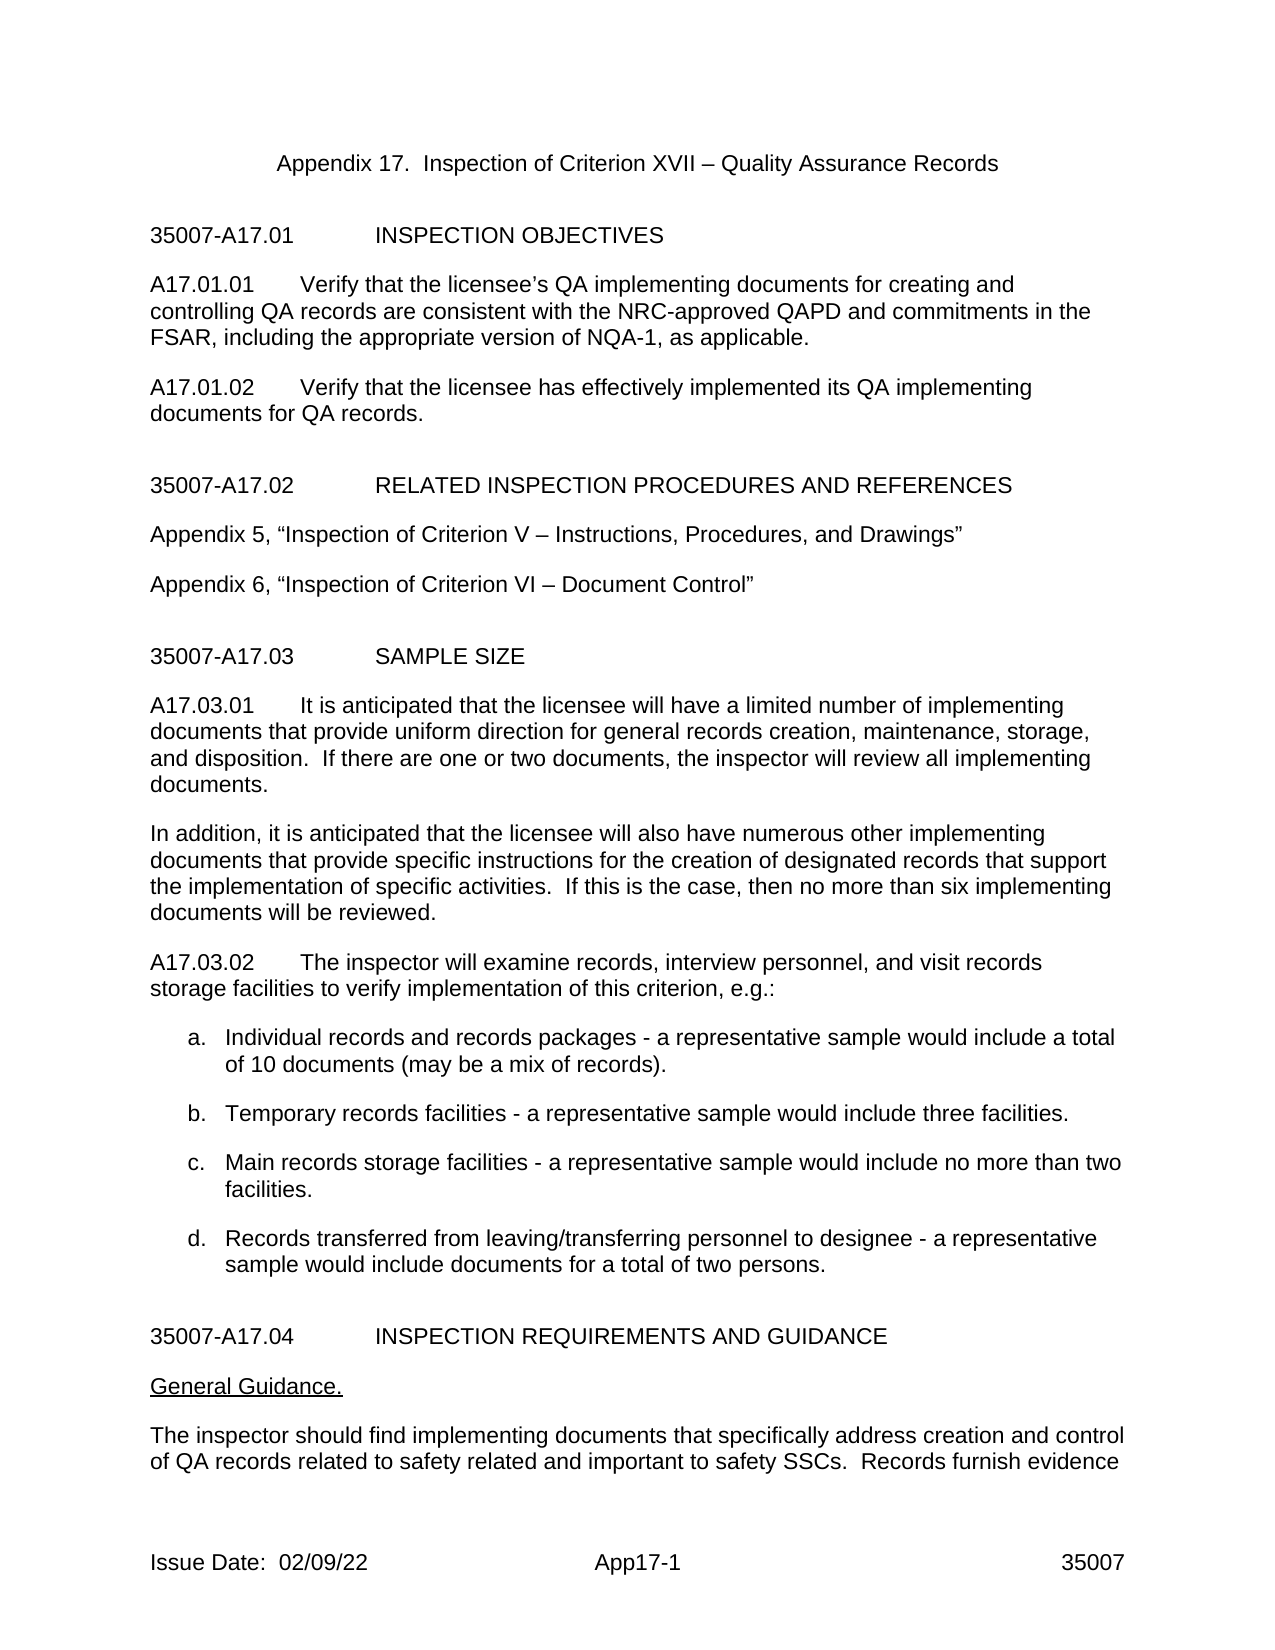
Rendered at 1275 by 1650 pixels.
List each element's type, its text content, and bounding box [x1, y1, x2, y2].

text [150, 1422, 1125, 1474]
text Appendix 6, “Inspection of Criterion VI – Document Control” [150, 571, 1125, 597]
text A17.01.02 Verify that the licensee has effectively implemented its QA implementing documents for QA records. [150, 373, 1125, 426]
subtitle 35007-A17.02 RELATED INSPECTION PROCEDURES AND REFERENCES [150, 472, 1125, 498]
subtitle Appendix 17. Inspection of Criterion XVII – Quality Assurance Records [150, 150, 1125, 176]
text General Guidance. [150, 1373, 1125, 1399]
text In addition, it is anticipated that the licensee will also have numerous other implementing documents that provide specific instructions for the creation of designated records that support the implementation of specific activities. If this is the case, then no more than six implementing documents will be reviewed. [150, 820, 1125, 926]
text c. Main records storage facilities - a representative sample would include no more than two facilities. [187, 1149, 1125, 1202]
text a. Individual records and records packages - a representative sample would include a total of 10 documents (may be a mix of records). [187, 1024, 1125, 1077]
text b. Temporary records facilities - a representative sample would include three facilities. [187, 1100, 1125, 1126]
text A17.03.01 It is anticipated that the licensee will have a limited number of implementing documents that provide uniform direction for general records creation, maintenance, storage, and disposition. If there are one or two documents, the inspector will review all implementing documents. [150, 692, 1125, 797]
subtitle 35007-A17.03 SAMPLE SIZE [150, 643, 1125, 669]
text A17.01.01 Verify that the licensee’s QA implementing documents for creating and controlling QA records are consistent with the NRC-approved QAPD and commitments in the FSAR, including the appropriate version of NQA-1, as applicable. [150, 271, 1125, 351]
text A17.03.02 The inspector will examine records, interview personnel, and visit records storage facilities to verify implementation of this criterion, e.g.: [150, 949, 1125, 1001]
text d. Records transferred from leaving/transferring personnel to designee - a representative sample would include documents for a total of two persons. [187, 1225, 1125, 1277]
text Appendix 5, “Inspection of Criterion V – Instructions, Procedures, and Drawings” [150, 521, 1125, 548]
subtitle 35007-A17.01 INSPECTION OBJECTIVES [150, 222, 1125, 248]
subtitle 35007-A17.04 INSPECTION REQUIREMENTS AND GUIDANCE [150, 1323, 1125, 1350]
